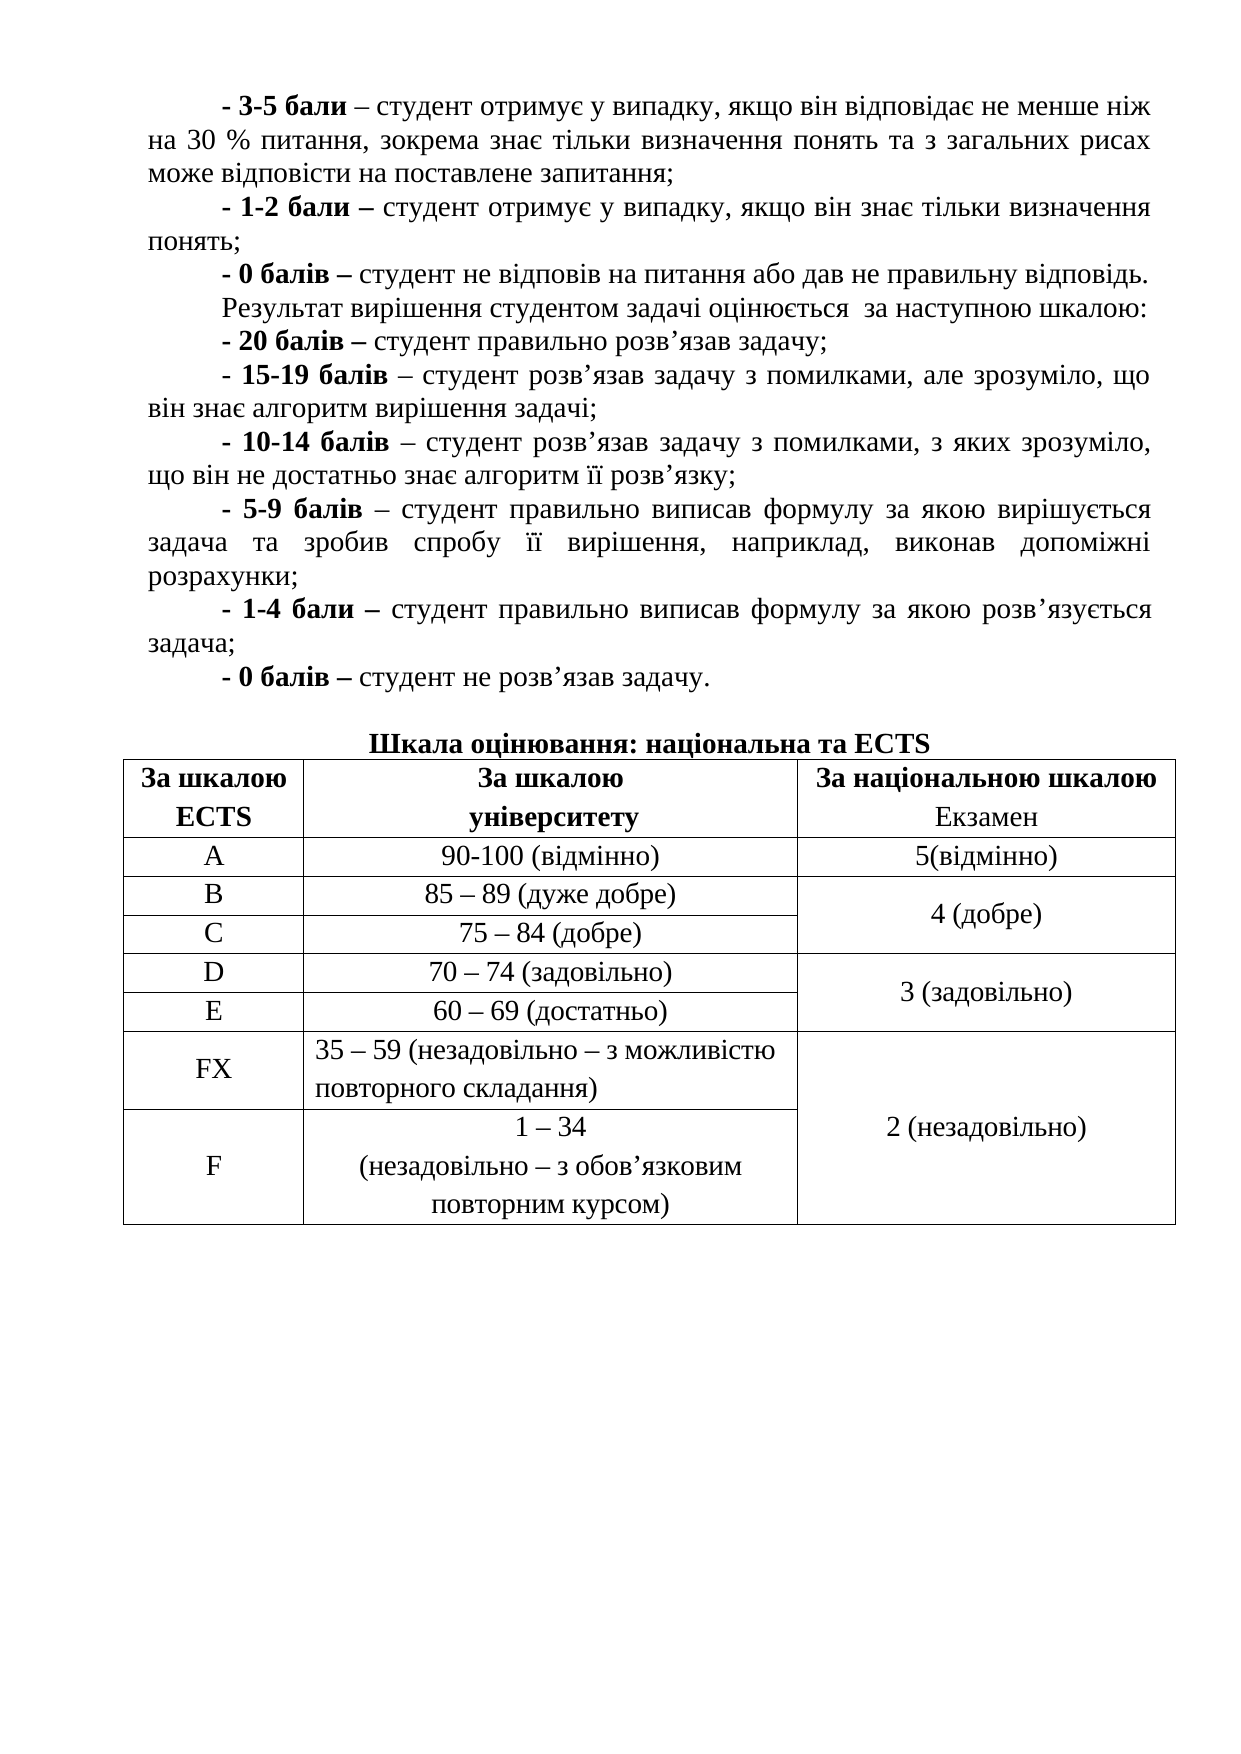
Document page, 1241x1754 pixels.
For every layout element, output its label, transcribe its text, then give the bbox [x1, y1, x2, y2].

table_cell D [124, 954, 303, 992]
table_cell 60 – 69 (достатньо) [304, 993, 797, 1031]
table_cell 90-100 (відмінно) [304, 838, 797, 876]
table_cell 2 (незадовільно) [798, 1032, 1175, 1224]
table_cell F [124, 1110, 303, 1224]
text - 20 балів – студент правильно розв’язав задачу; [148, 323, 1152, 357]
table_cell 35 – 59 (незадовільно – з можливістю повторного складання) [304, 1032, 797, 1108]
table_cell 70 – 74 (задовільно) [304, 954, 797, 992]
table_cell B [124, 877, 303, 914]
text - 15-19 балів – студент розв’язав задачу з помилками, але зрозуміло, що він знає алгоритм вирішення задачі; [148, 357, 1152, 424]
table_cell 85 – 89 (дуже добре) [304, 877, 797, 914]
text Результат вирішення студентом задачі оцінюється за наступною шкалою: [148, 290, 1152, 323]
text - 0 балів – студент не відповів на питання або дав не правильну відповідь. [148, 256, 1152, 290]
text - 1-2 бали – студент отримує у випадку, якщо він знає тільки визначення понять; [148, 189, 1152, 256]
text - 10-14 балів – студент розв’язав задачу з помилками, з яких зрозуміло, що він не достатньо знає алгоритм її розв’язку; [148, 424, 1152, 491]
table_cell 4 (добре) [798, 877, 1175, 953]
table_cell 1 – 34 (незадовільно – з обов’язковим повторним курсом) [304, 1110, 797, 1224]
text - 5-9 балів – студент правильно виписав формулу за якою вирішується задача та зробив спробу її вирішення, наприклад, виконав допоміжні розрахунки; [148, 491, 1152, 592]
table_cell E [124, 993, 303, 1031]
table_header За шкалою ECTS [124, 760, 303, 837]
text - 3-5 бали – студент отримує у випадку, якщо він відповідає не менше ніж на 30 % питання, зокрема знає тільки визначення понять та з загальних рисах може відповісти на поставлене запитання; [148, 88, 1152, 189]
table_header За національною шкалою Екзамен [798, 760, 1175, 837]
table_cell 5(відмінно) [798, 838, 1175, 876]
table_cell C [124, 916, 303, 953]
table_cell 3 (задовільно) [798, 954, 1175, 1031]
table_cell FX [124, 1032, 303, 1108]
text - 1-4 бали – студент правильно виписав формулу за якою розв’язується задача; [148, 592, 1152, 659]
text Шкала оцінювання: національна та ECTS [148, 726, 1152, 759]
table_cell 75 – 84 (добре) [304, 916, 797, 953]
table_header За шкалою університету [304, 760, 797, 837]
table_cell А [124, 838, 303, 876]
text - 0 балів – студент не розв’язав задачу. [148, 659, 1152, 692]
